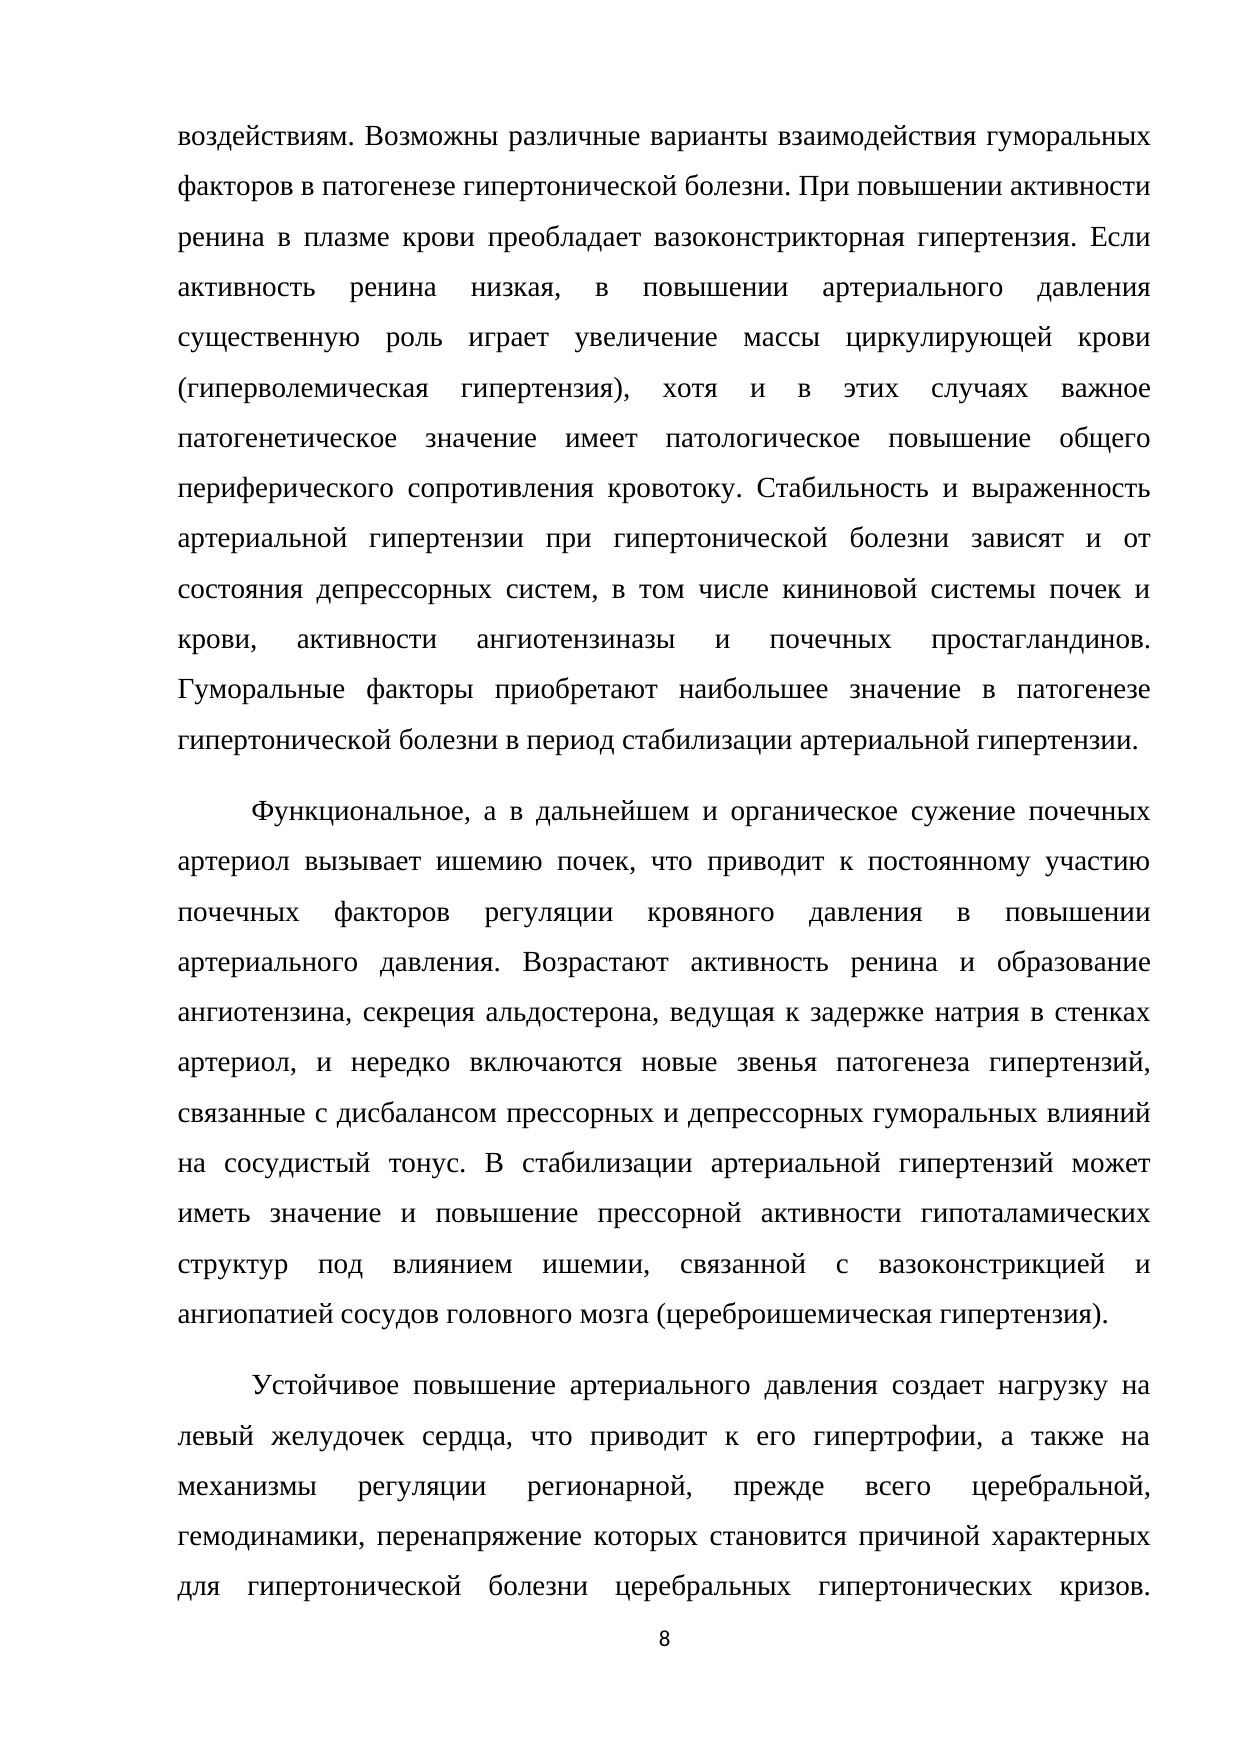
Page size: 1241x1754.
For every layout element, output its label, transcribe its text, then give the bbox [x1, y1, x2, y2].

text Функциональное, а в дальнейшем и органическое сужение почечных артериол вызывает ишемию почек, что приводит к постоянному участию почечных факторов регуляции кровяного давления в повышении артериального давления. Возрастают активность ренина и образование ангиотензина, секреция альдостерона, ведущая к задержке натрия в стенках артериол, и нередко включаются новые звенья патогенеза гипертензий, связанные с дисбалансом прессорных и депрессорных гуморальных влияний на сосудистый тонус. В стабилизации артериальной гипертензий может иметь значение и повышение прессорной активности гипоталамических структур под влиянием ишемии, связанной с вазоконстрикцией и ангиопатией сосудов головного мозга (цереброишемическая гипертензия). [177, 793, 1152, 1330]
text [177, 118, 1152, 755]
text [177, 1367, 1152, 1602]
